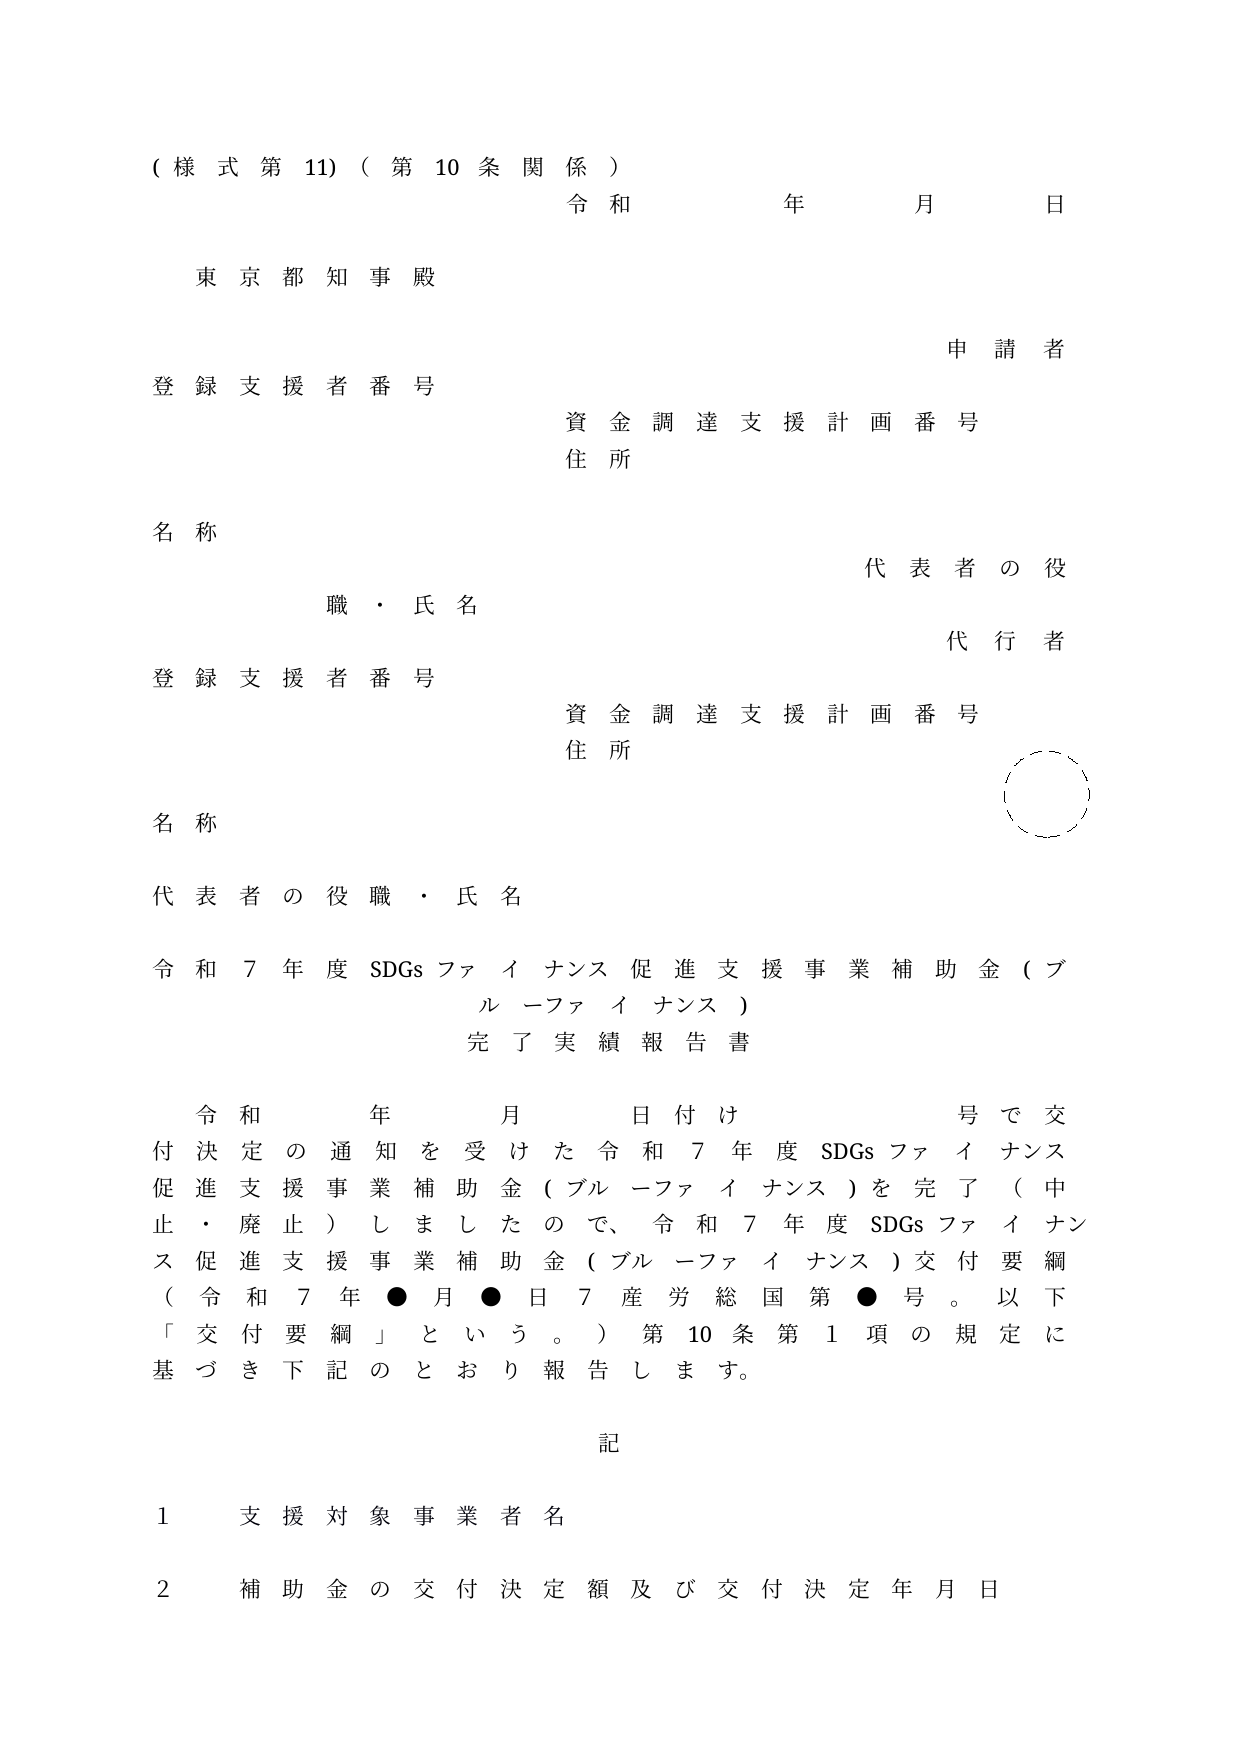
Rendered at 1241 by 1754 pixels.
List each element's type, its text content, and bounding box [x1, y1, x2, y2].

text ２ 補助金の交付決定額及び交付決定年月日 [152, 1570, 1088, 1606]
text 資金調達支援計画番号 [152, 695, 1088, 731]
text 住所 [152, 731, 1088, 768]
text 資金調達支援計画番号 [152, 403, 1088, 439]
text １ 支援対象事業者名 [152, 1497, 1088, 1533]
text 東京都知事殿 [152, 257, 1088, 294]
text 令和 年 月 日付け 号で交付決定の通知を受けた令和７年度SDGsファイナンス促進支援事業補助金(ブルーファイナンス)を完了（中止・廃止）しましたので、令和７年度SDGsファイナンス促進支援事業補助金(ブルーファイナンス)交付要綱（令和７年●月●日７産労総国第●号。以下「交付要綱」という。）第10条第１項の規定に基づき下記のとおり報告します。 [152, 1096, 1088, 1387]
text (様式第11)（第10条関係） [152, 148, 1088, 184]
text 代表者の役職・氏名 [152, 841, 1088, 913]
text 申請者 登録支援者番号 [152, 330, 1088, 403]
text 完了実績報告書 [152, 1023, 1088, 1059]
text 代表者の役職・氏名 [317, 549, 1088, 622]
text 代行者 登録支援者番号 [152, 622, 1088, 695]
text 名称 [152, 476, 1088, 549]
text 名称 [152, 768, 1088, 841]
text 令和 年 月 日 [152, 184, 1088, 221]
text 住所 [152, 439, 1088, 476]
text 記 [152, 1424, 1088, 1460]
text 令和７年度SDGsファイナンス促進支援事業補助金(ブルーファイナンス) [152, 950, 1088, 1023]
